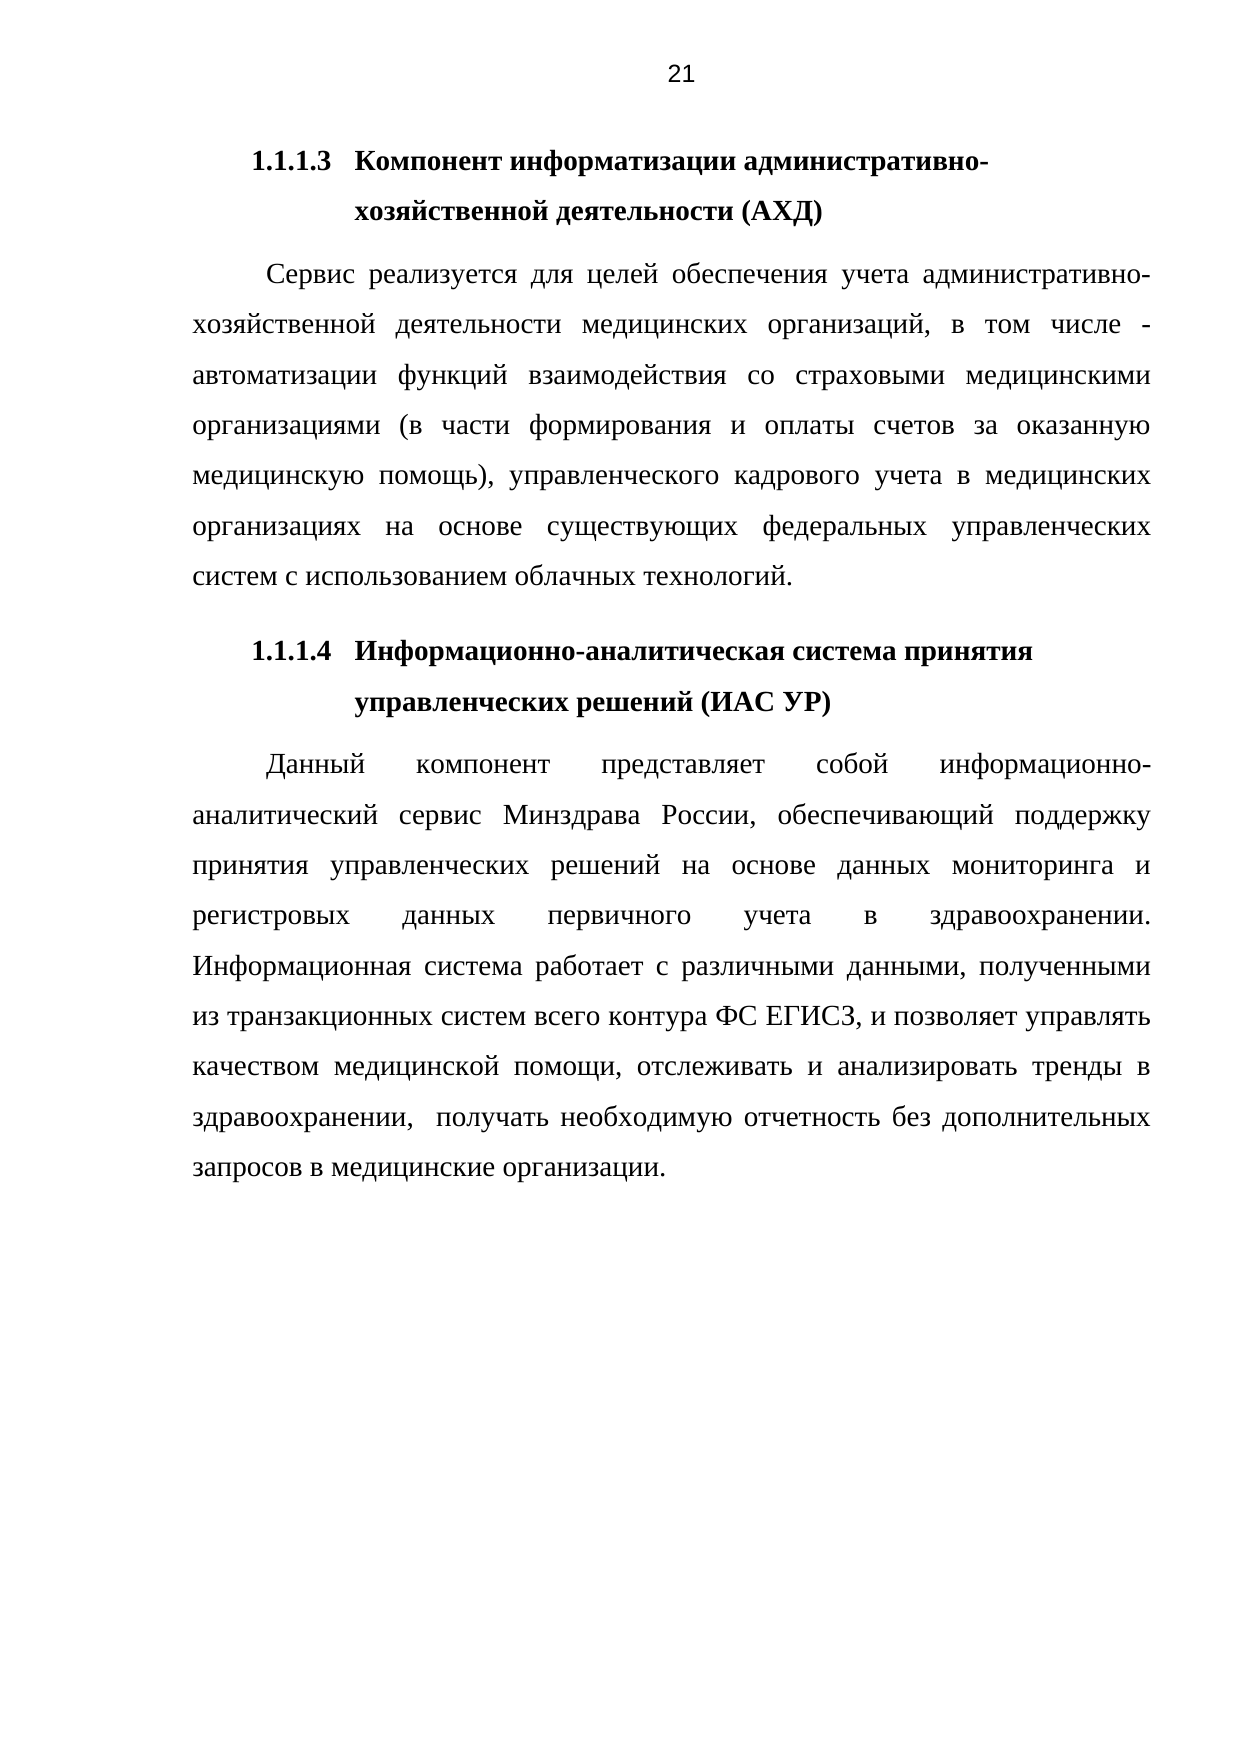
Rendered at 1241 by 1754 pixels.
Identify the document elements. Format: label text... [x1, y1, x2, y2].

subtitle Компонент информатизации административно-хозяйственной деятельности (АХД) [251, 143, 1152, 227]
subtitle Информационно-аналитическая система принятия управленческих решений (ИАС УР) [251, 633, 1152, 717]
text Данный компонент представляет собой информационно-аналитический сервис Минздрава России, обеспечивающий поддержку принятия управленческих решений на основе данных мониторинга и регистровых данных первичного учета в здравоохранении. Информационная система работает с различными данными, полученными из транзакционных систем всего контура ФС ЕГИСЗ, и позволяет управлять качеством медицинской помощи, отслеживать и анализировать тренды в здравоохранении, получать необходимую отчетность без дополнительных запросов в медицинские организации. [192, 747, 1152, 1183]
text Сервис реализуется для целей обеспечения учета административно-хозяйственной деятельности медицинских организаций, в том числе -автоматизации функций взаимодействия со страховыми медицинскими организациями (в части формирования и оплаты счетов за оказанную медицинскую помощь), управленческого кадрового учета в медицинских организациях на основе существующих федеральных управленческих систем с использованием облачных технологий. [192, 256, 1152, 592]
